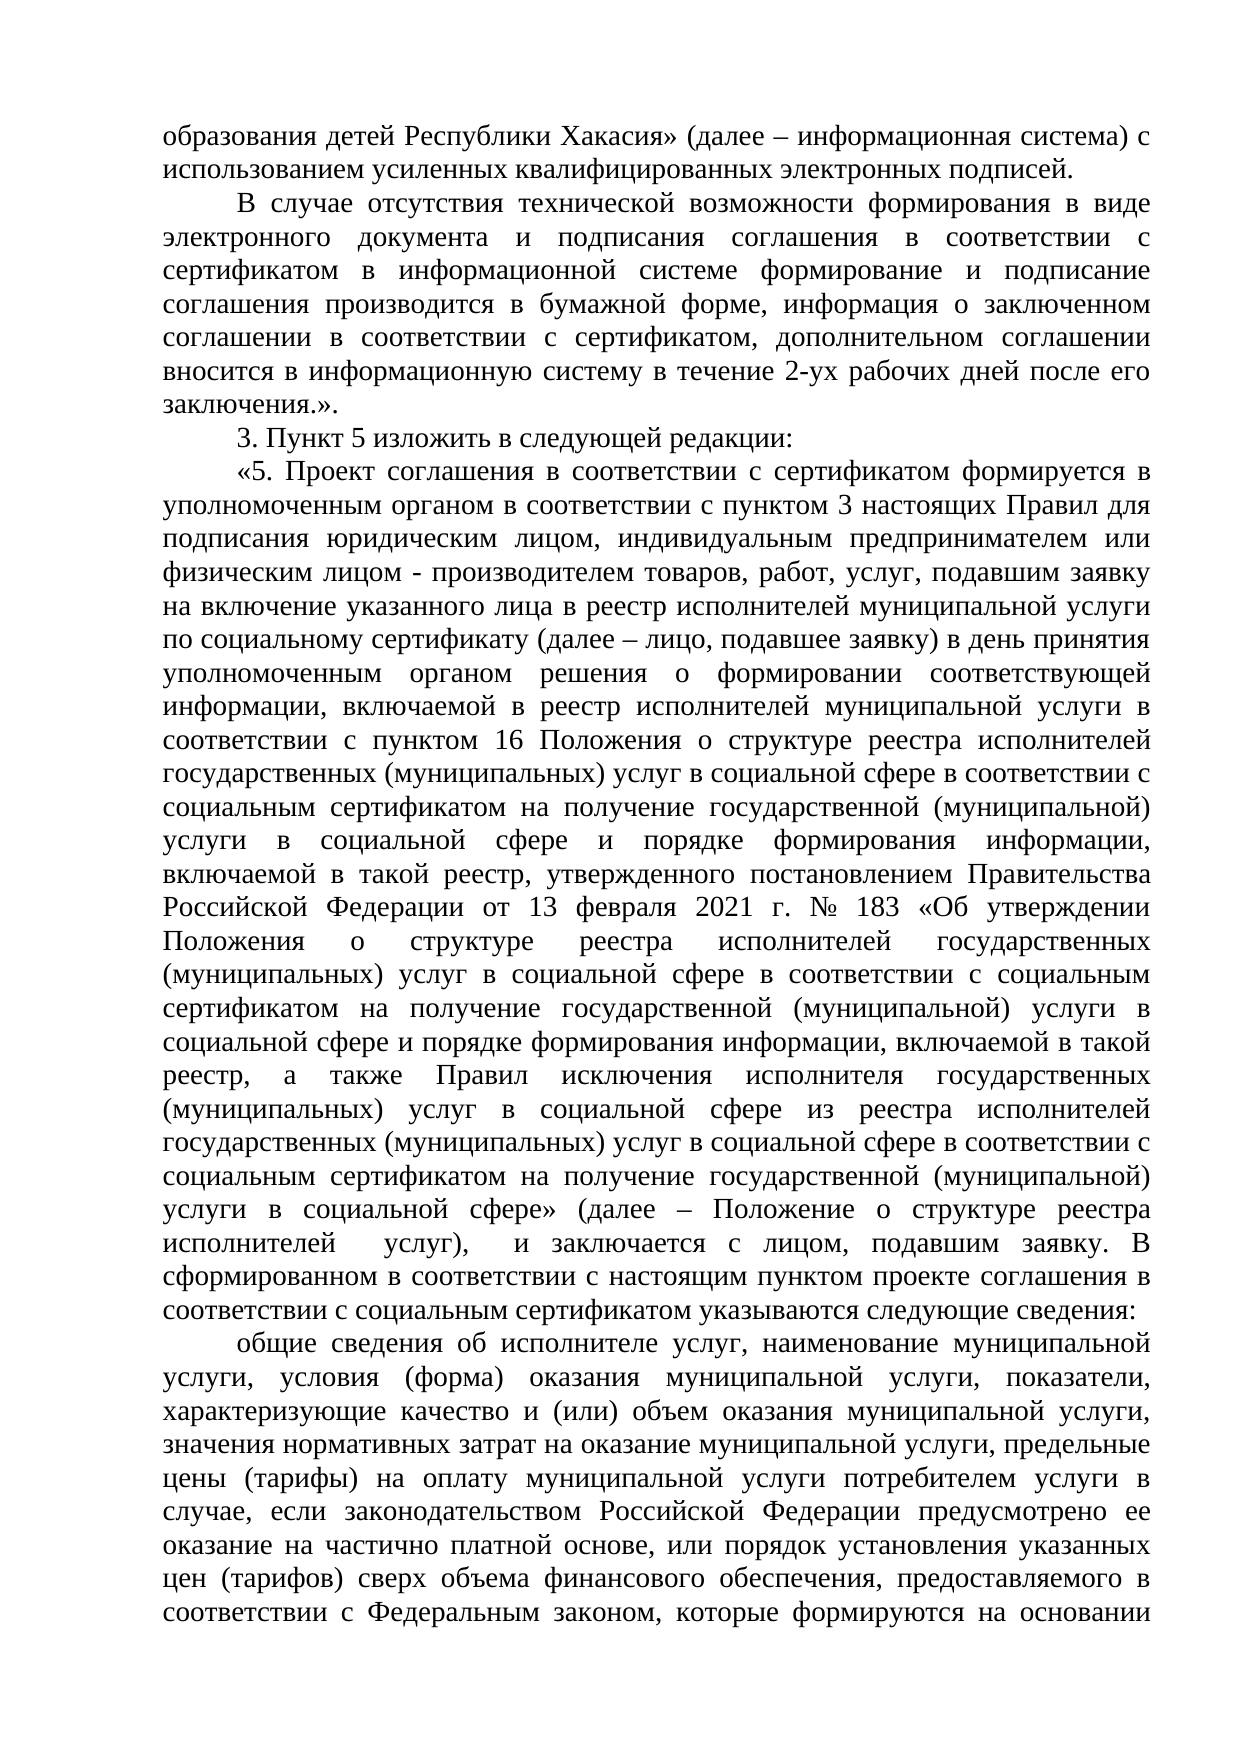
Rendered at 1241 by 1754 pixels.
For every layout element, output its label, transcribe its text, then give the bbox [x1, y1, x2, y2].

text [162, 1326, 1152, 1627]
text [162, 118, 1152, 185]
text «5. Проект соглашения в соответствии с сертификатом формируется в уполномоченным органом в соответствии с пунктом 3 настоящих Правил для подписания юридическим лицом, индивидуальным предпринимателем или физическим лицом - производителем товаров, работ, услуг, подавшим заявку на включение указанного лица в реестр исполнителей муниципальной услуги по социальному сертификату (далее – лицо, подавшее заявку) в день принятия уполномоченным органом решения о формировании соответствующей информации, включаемой в реестр исполнителей муниципальной услуги в соответствии с пунктом 16 Положения о структуре реестра исполнителей государственных (муниципальных) услуг в социальной сфере в соответствии с социальным сертификатом на получение государственной (муниципальной) услуги в социальной сфере и порядке формирования информации, включаемой в такой реестр, утвержденного постановлением Правительства Российской Федерации от 13 февраля 2021 г. № 183 «Об утверждении Положения о структуре реестра исполнителей государственных (муниципальных) услуг в социальной сфере в соответствии с социальным сертификатом на получение государственной (муниципальной) услуги в социальной сфере и порядке формирования информации, включаемой в такой реестр, а также Правил исключения исполнителя государственных (муниципальных) услуг в социальной сфере из реестра исполнителей государственных (муниципальных) услуг в социальной сфере в соответствии с социальным сертификатом на получение государственной (муниципальной) услуги в социальной сфере» (далее – Положение о структуре реестра исполнителей услуг), и заключается с лицом, подавшим заявку. В сформированном в соответствии с настоящим пунктом проекте соглашения в соответствии с социальным сертификатом указываются следующие сведения: [162, 453, 1152, 1326]
text 3. Пункт 5 изложить в следующей редакции: [162, 420, 1152, 453]
text В случае отсутствия технической возможности формирования в виде электронного документа и подписания соглашения в соответствии с сертификатом в информационной системе формирование и подписание соглашения производится в бумажной форме, информация о заключенном соглашении в соответствии с сертификатом, дополнительном соглашении вносится в информационную систему в течение 2-ух рабочих дней после его заключения.». [162, 185, 1152, 420]
